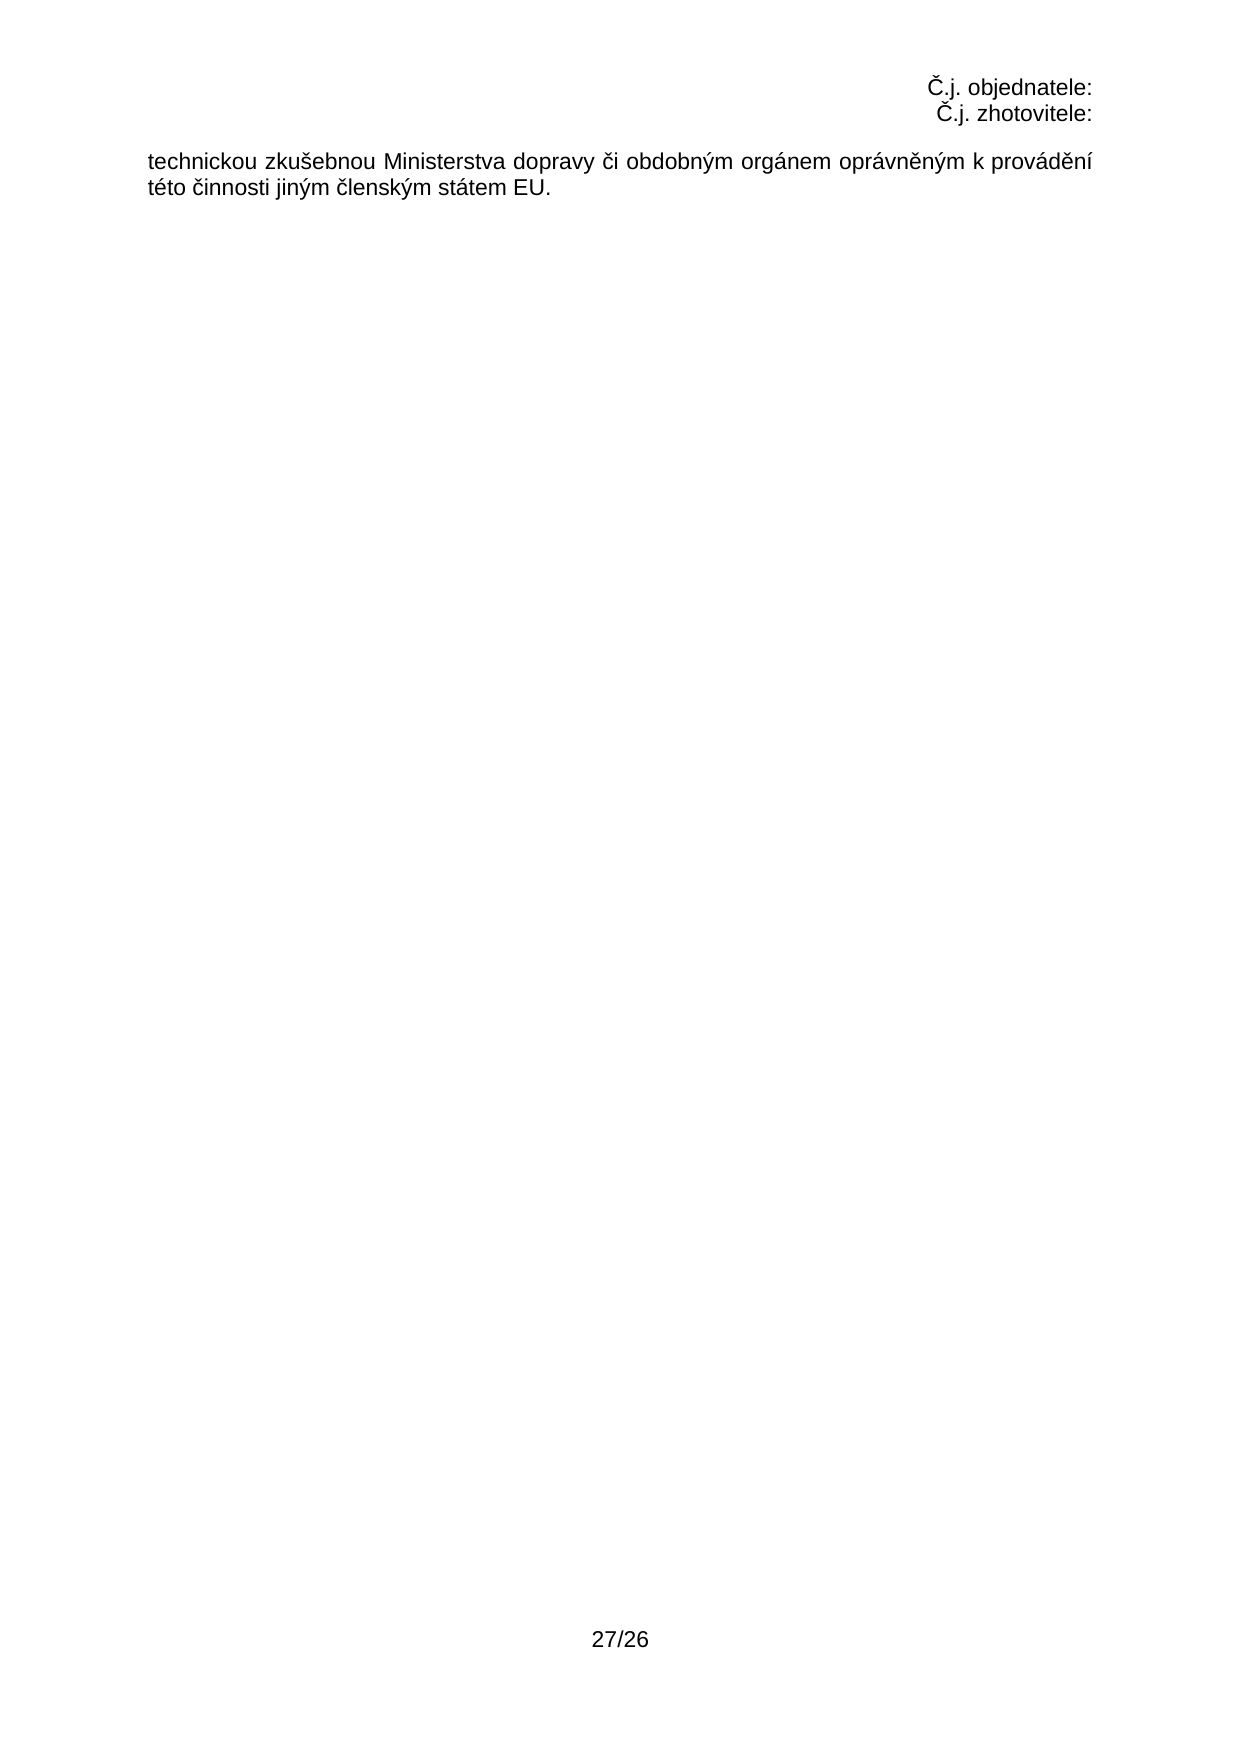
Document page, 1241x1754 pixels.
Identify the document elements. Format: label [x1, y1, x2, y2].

text [148, 148, 1093, 200]
